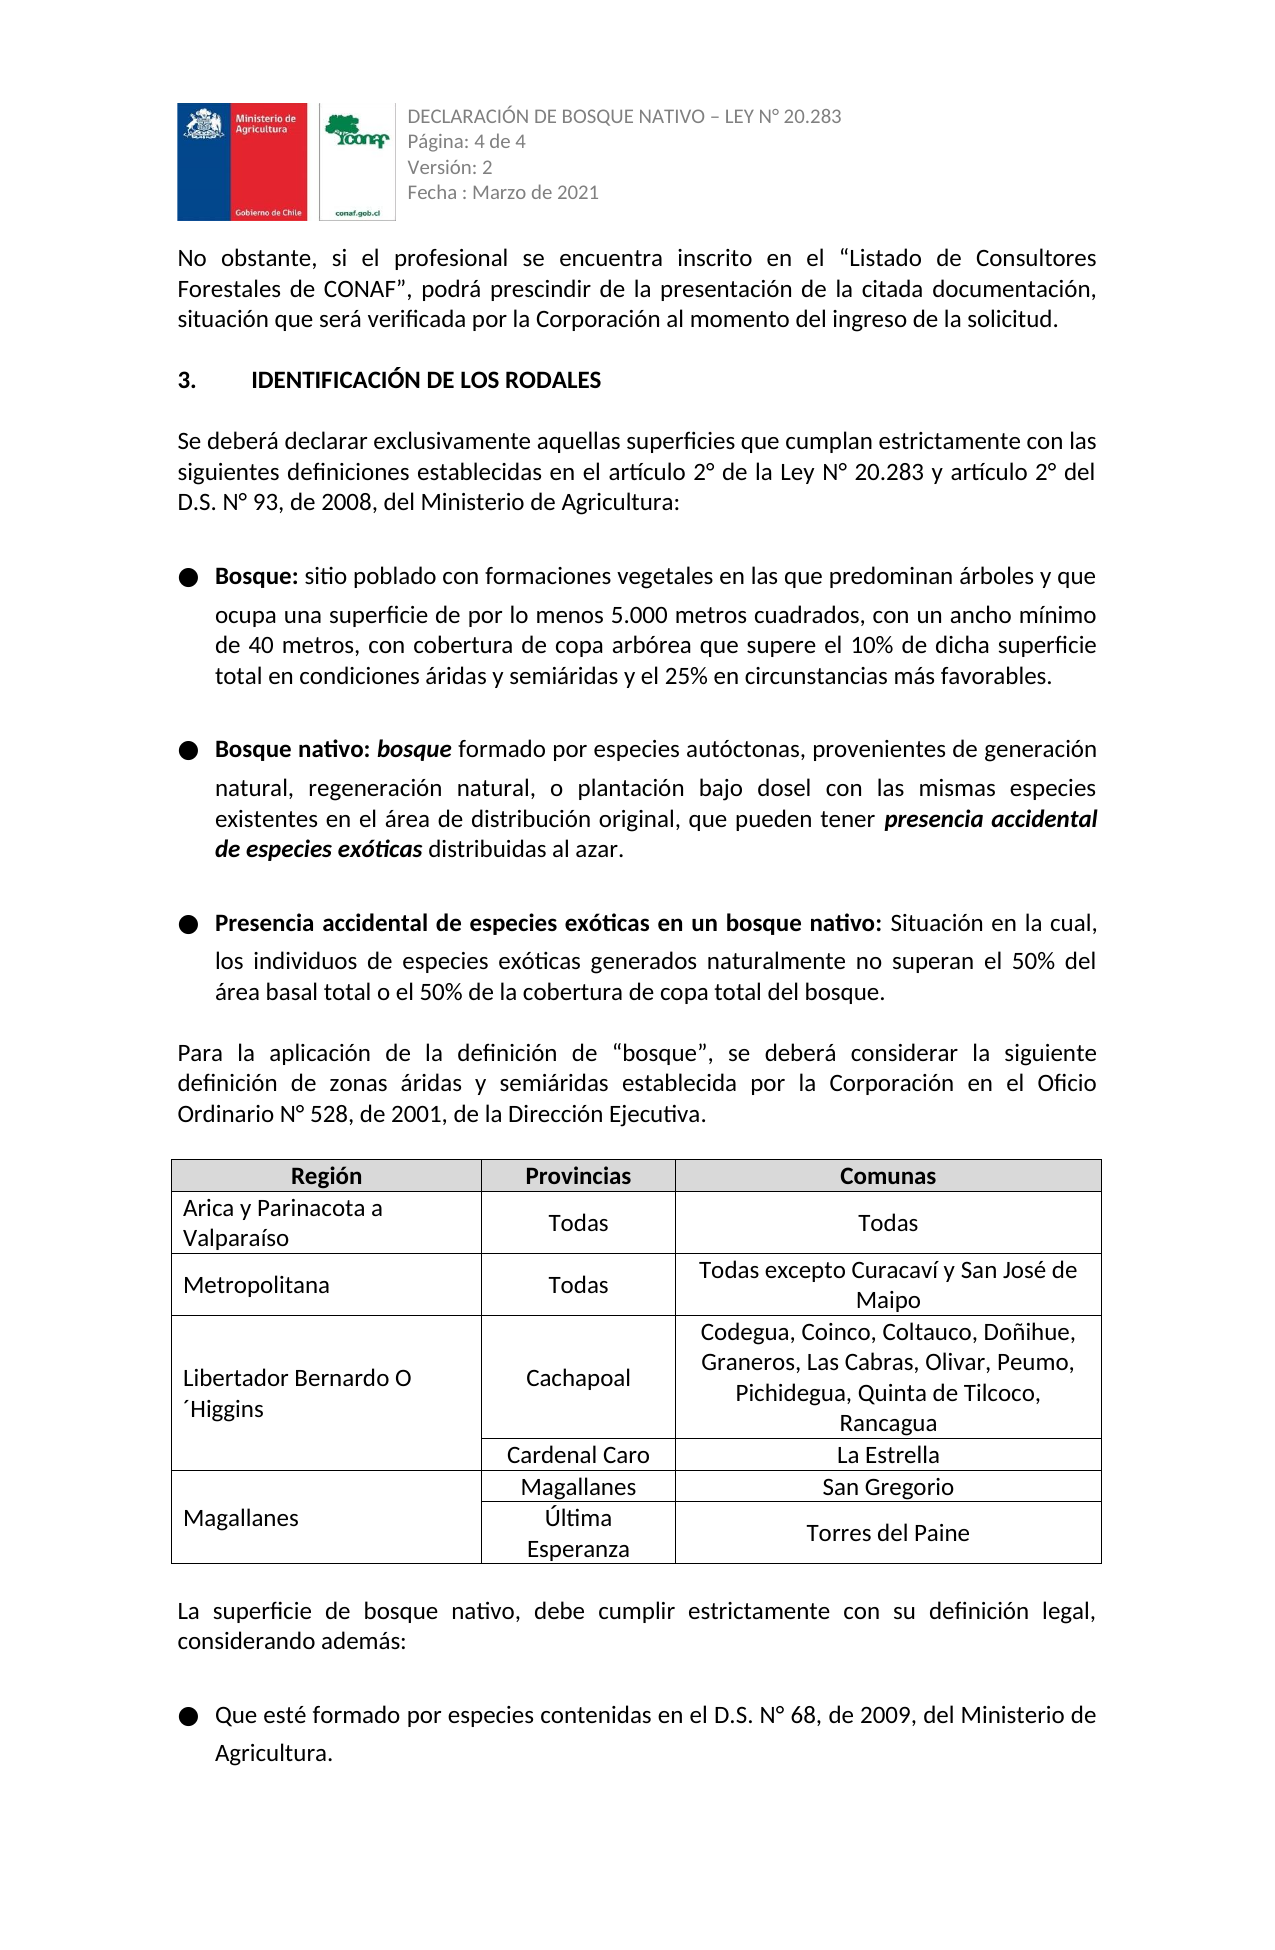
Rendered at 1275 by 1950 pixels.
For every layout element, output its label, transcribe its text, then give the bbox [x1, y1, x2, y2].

table_cell Arica y Parinacota a Valparaíso [172, 1192, 481, 1253]
subtitle IDENTIFICACIÓN DE LOS RODALES [177, 364, 1098, 395]
table_header Región [172, 1160, 481, 1191]
table_cell Cardenal Caro [482, 1439, 675, 1469]
table_header Comunas [676, 1160, 1101, 1191]
table_cell Última Esperanza [482, 1502, 675, 1563]
table_cell Todas [482, 1192, 675, 1253]
text Se deberá declarar exclusivamente aquellas superficies que cumplan estrictamente con las siguientes definiciones establecidas en el artículo 2° de la Ley N° 20.283 y artículo 2° del D.S. N° 93, de 2008, del Ministerio de Agricultura: [177, 426, 1098, 517]
list Presencia accidental de especies exóticas en un bosque nativo: Situación en la cual, los individuos de especies exóticas generados naturalmente no superan el 50% del área basal total o el 50% de la cobertura de copa total del bosque. [177, 894, 1098, 1007]
table_cell San Gregorio [676, 1471, 1101, 1501]
text La superficie de bosque nativo, debe cumplir estrictamente con su definición legal, considerando además: [177, 1595, 1098, 1656]
table_cell La Estrella [676, 1439, 1101, 1469]
list Bosque: sitio poblado con formaciones vegetales en las que predominan árboles y que ocupa una superficie de por lo menos 5.000 metros cuadrados, con un ancho mínimo de 40 metros, con cobertura de copa arbórea que supere el 10% de dicha superficie total en condiciones áridas y semiáridas y el 25% en circunstancias más favorables. [177, 548, 1098, 690]
list Que esté formado por especies contenidas en el D.S. N° 68, de 2009, del Ministerio de Agricultura. [177, 1686, 1098, 1768]
table_cell Cachapoal [482, 1316, 675, 1438]
table_cell Todas excepto Curacaví y San José de Maipo [676, 1254, 1101, 1315]
table_cell Torres del Paine [676, 1502, 1101, 1563]
table_cell Codegua, Coinco, Coltauco, Doñihue, Graneros, Las Cabras, Olivar, Peumo, Pichidegua, Quinta de Tilcoco, Rancagua [676, 1316, 1101, 1438]
text Para la aplicación de la definición de “bosque”, se deberá considerar la siguiente definición de zonas áridas y semiáridas establecida por la Corporación en el Oficio Ordinario N° 528, de 2001, de la Dirección Ejecutiva. [177, 1037, 1098, 1129]
table_cell Libertador Bernardo O´Higgins [172, 1316, 481, 1469]
text No obstante, si el profesional se encuentra inscrito en el “Listado de Consultores Forestales de CONAF”, podrá prescindir de la presentación de la citada documentación, situación que será verificada por la Corporación al momento del ingreso de la solicitud. [177, 242, 1098, 334]
list Bosque nativo: bosque formado por especies autóctonas, provenientes de generación natural, regeneración natural, o plantación bajo dosel con las mismas especies existentes en el área de distribución original, que pueden tener presencia accidental de especies exóticas distribuidas al azar. [177, 721, 1098, 864]
table_cell Magallanes [482, 1471, 675, 1501]
picture [177, 103, 396, 221]
table_cell Todas [482, 1254, 675, 1315]
table_cell Magallanes [172, 1471, 481, 1563]
table_cell Todas [676, 1192, 1101, 1253]
table_header Provincias [482, 1160, 675, 1191]
table_cell Metropolitana [172, 1254, 481, 1315]
